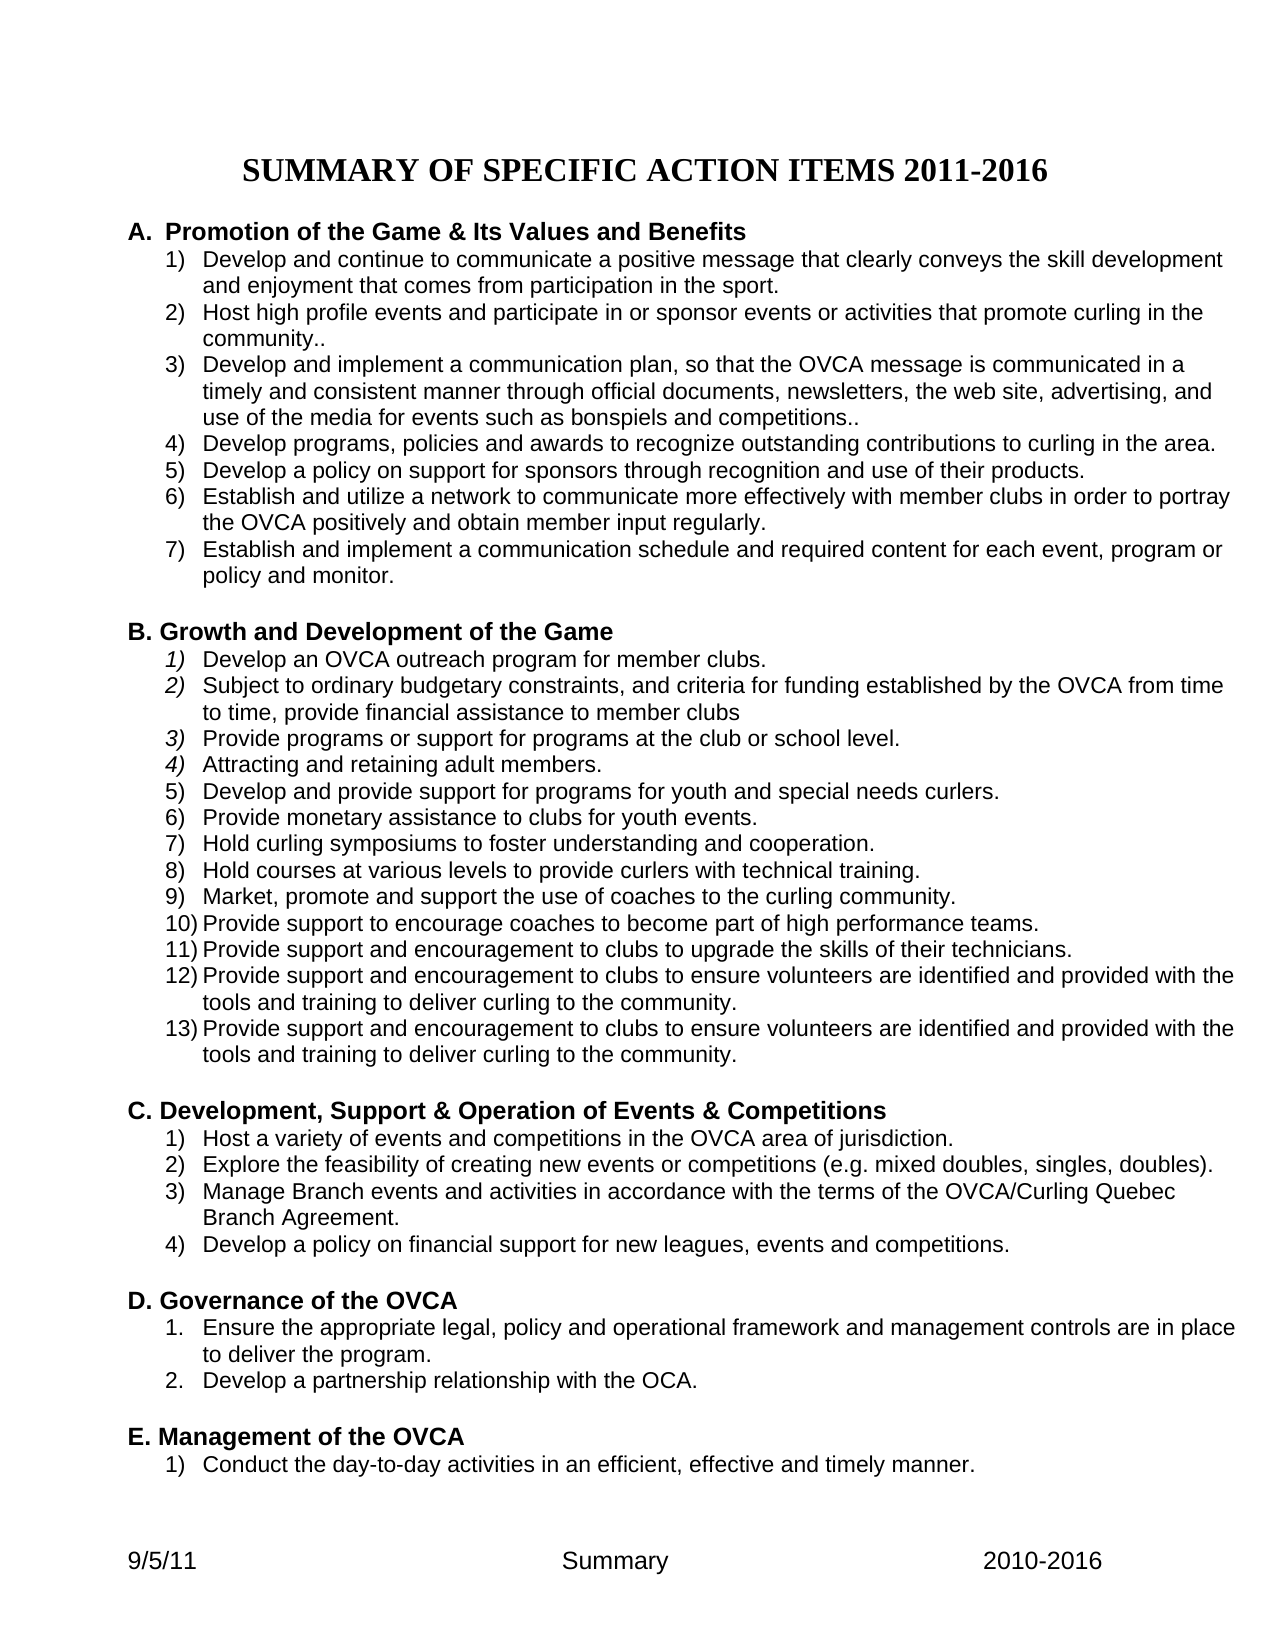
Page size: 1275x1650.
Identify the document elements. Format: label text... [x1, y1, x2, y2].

subtitle Develop programs, policies and awards to recognize outstanding contributions to curling in the area. [165, 430, 1237, 457]
subtitle Establish and implement a communication schedule and required content for each event, program or policy and monitor. [165, 536, 1237, 588]
list Market, promote and support the use of coaches to the curling community. [165, 883, 1237, 909]
list Provide support to encourage coaches to become part of high performance teams. [165, 909, 1237, 936]
list Provide support and encouragement to clubs to upgrade the skills of their technicians. [165, 936, 1237, 962]
subtitle Host high profile events and participate in or sponsor events or activities that promote curling in the community.. [165, 298, 1237, 351]
list Develop a partnership relationship with the OCA. [165, 1367, 1162, 1393]
subtitle B. Growth and Development of the Game [127, 617, 1237, 646]
subtitle Develop and implement a communication plan, so that the OVCA message is communicated in a timely and consistent manner through official documents, newsletters, the web site, advertising, and use of the media for events such as bonspiels and competitions.. [165, 351, 1237, 430]
list Provide programs or support for programs at the club or school level. [165, 725, 1237, 751]
text C. Development, Support & Operation of Events & Competitions [127, 1096, 1162, 1125]
subtitle Promotion of the Game & Its Values and Benefits [127, 217, 1162, 246]
subtitle Establish and utilize a network to communicate more effectively with member clubs in order to portray the OVCA positively and obtain member input regularly. [165, 483, 1237, 536]
list Hold courses at various levels to provide curlers with technical training. [165, 857, 1237, 883]
list Provide support and encouragement to clubs to ensure volunteers are identified and provided with the tools and training to deliver curling to the community. [165, 1015, 1237, 1068]
list Conduct the day-to-day activities in an efficient, effective and timely manner. [165, 1451, 1237, 1477]
list Provide monetary assistance to clubs for youth events. [165, 804, 1237, 830]
list Develop and provide support for programs for youth and special needs curlers. [165, 778, 1237, 804]
list Attracting and retaining adult members. [165, 751, 1237, 778]
subtitle D. Governance of the OVCA [127, 1286, 1237, 1314]
text SUMMARY OF SPECIFIC ACTION ITEMS 2011-2016 [127, 150, 1162, 188]
list Provide support and encouragement to clubs to ensure volunteers are identified and provided with the tools and training to deliver curling to the community. [165, 962, 1237, 1015]
list Develop a policy on financial support for new leagues, events and competitions. [165, 1231, 1237, 1257]
list Host a variety of events and competitions in the OVCA area of jurisdiction. [165, 1125, 1237, 1151]
subtitle Develop and continue to communicate a positive message that clearly conveys the skill development and enjoyment that comes from participation in the sport. [165, 246, 1237, 298]
list Hold curling symposiums to foster understanding and cooperation. [165, 830, 1237, 857]
list Develop an OVCA outreach program for member clubs. [165, 646, 1162, 672]
list Ensure the appropriate legal, policy and operational framework and management controls are in place to deliver the program. [165, 1314, 1237, 1367]
list Explore the feasibility of creating new events or competitions (e.g. mixed doubles, singles, doubles). [165, 1151, 1237, 1178]
text E. Management of the OVCA [127, 1422, 1237, 1451]
list Subject to ordinary budgetary constraints, and criteria for funding established by the OVCA from time to time, provide financial assistance to member clubs [165, 672, 1237, 725]
subtitle Develop a policy on support for sponsors through recognition and use of their products. [165, 457, 1237, 483]
list Manage Branch events and activities in accordance with the terms of the OVCA/Curling Quebec Branch Agreement. [165, 1178, 1237, 1231]
